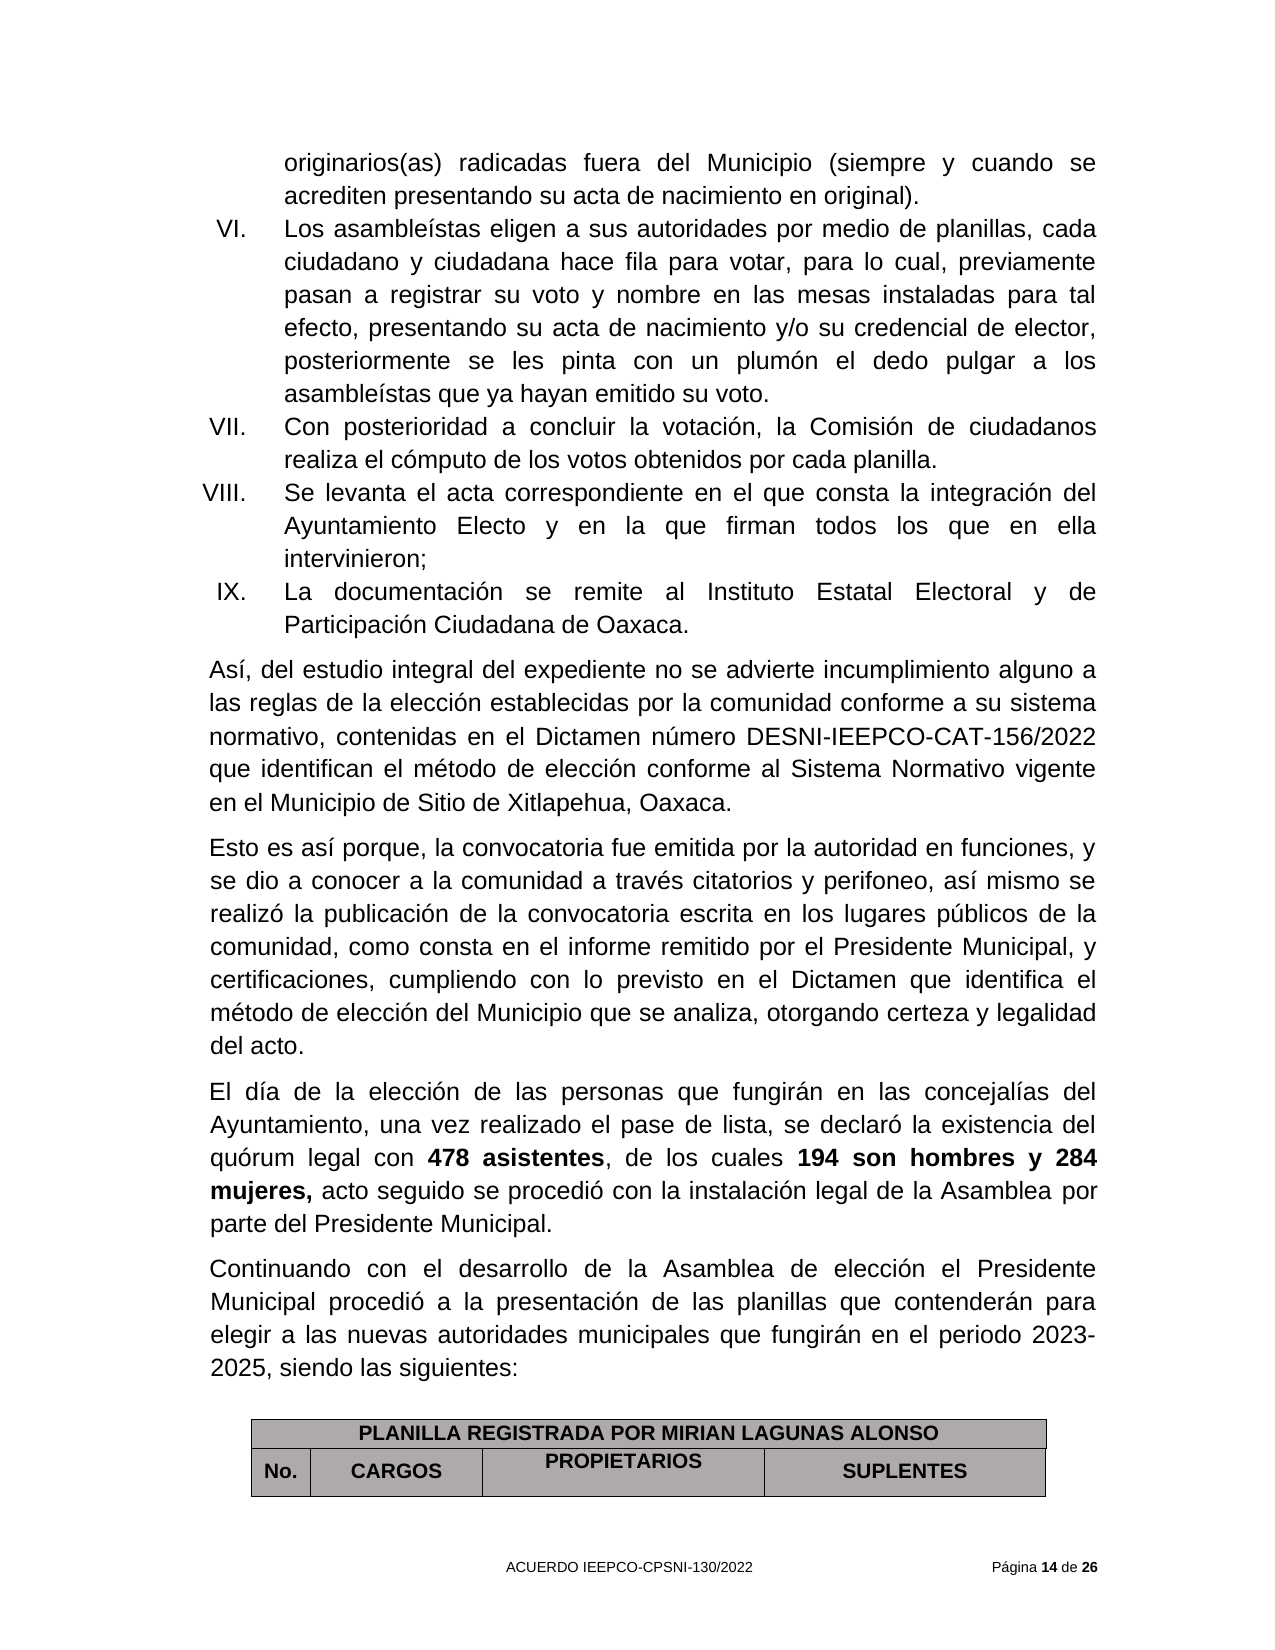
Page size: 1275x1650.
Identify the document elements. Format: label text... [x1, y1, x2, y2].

text Esto es así porque, la convocatoria fue emitida por la autoridad en funciones, y se dio a conocer a la comunidad a través citatorios y perifoneo, así mismo se realizó la publicación de la convocatoria escrita en los lugares públicos de la comunidad, como consta en el informe remitido por el Presidente Municipal, y certificaciones, cumpliendo con lo previsto en el Dictamen que identifica el método de elección del Municipio que se analiza, otorgando certeza y legalidad del acto. [209, 833, 1098, 1060]
list Con posterioridad a concluir la votación, la Comisión de ciudadanos realiza el cómputo de los votos obtenidos por cada planilla. [246, 412, 1098, 473]
table_cell CARGOS [311, 1449, 482, 1496]
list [246, 148, 1098, 209]
table_cell No. [252, 1449, 310, 1496]
list Los asambleístas eligen a sus autoridades por medio de planillas, cada ciudadano y ciudadana hace fila para votar, para lo cual, previamente pasan a registrar su voto y nombre en las mesas instaladas para tal efecto, presentando su acta de nacimiento y/o su credencial de elector, posteriormente se les pinta con un plumón el dedo pulgar a los asambleístas que ya hayan emitido su voto. [246, 214, 1098, 407]
table_header PLANILLA REGISTRADA POR MIRIAN LAGUNAS ALONSO [252, 1420, 1046, 1448]
text Así, del estudio integral del expediente no se advierte incumplimiento alguno a las reglas de la elección establecidas por la comunidad conforme a su sistema normativo, contenidas en el Dictamen número DESNI-IEEPCO-CAT-156/2022 que identifican el método de elección conforme al Sistema Normativo vigente en el Municipio de Sitio de Xitlapehua, Oaxaca. [209, 655, 1098, 816]
table_cell SUPLENTES [765, 1449, 1045, 1496]
list Se levanta el acta correspondiente en el que consta la integración del Ayuntamiento Electo y en la que firman todos los que en ella intervinieron; [246, 478, 1098, 573]
table_cell PROPIETARIOS [483, 1449, 764, 1496]
text El día de la elección de las personas que fungirán en las concejalías del Ayuntamiento, una vez realizado el pase de lista, se declaró la existencia del quórum legal con 478 asistentes, de los cuales 194 son hombres y 284 mujeres, acto seguido se procedió con la instalación legal de la Asamblea por parte del Presidente Municipal. [209, 1077, 1098, 1237]
text Continuando con el desarrollo de la Asamblea de elección el Presidente Municipal procedió a la presentación de las planillas que contenderán para elegir a las nuevas autoridades municipales que fungirán en el periodo 2023-2025, siendo las siguientes: [209, 1254, 1098, 1382]
list La documentación se remite al Instituto Estatal Electoral y de Participación Ciudadana de Oaxaca. [246, 577, 1098, 639]
